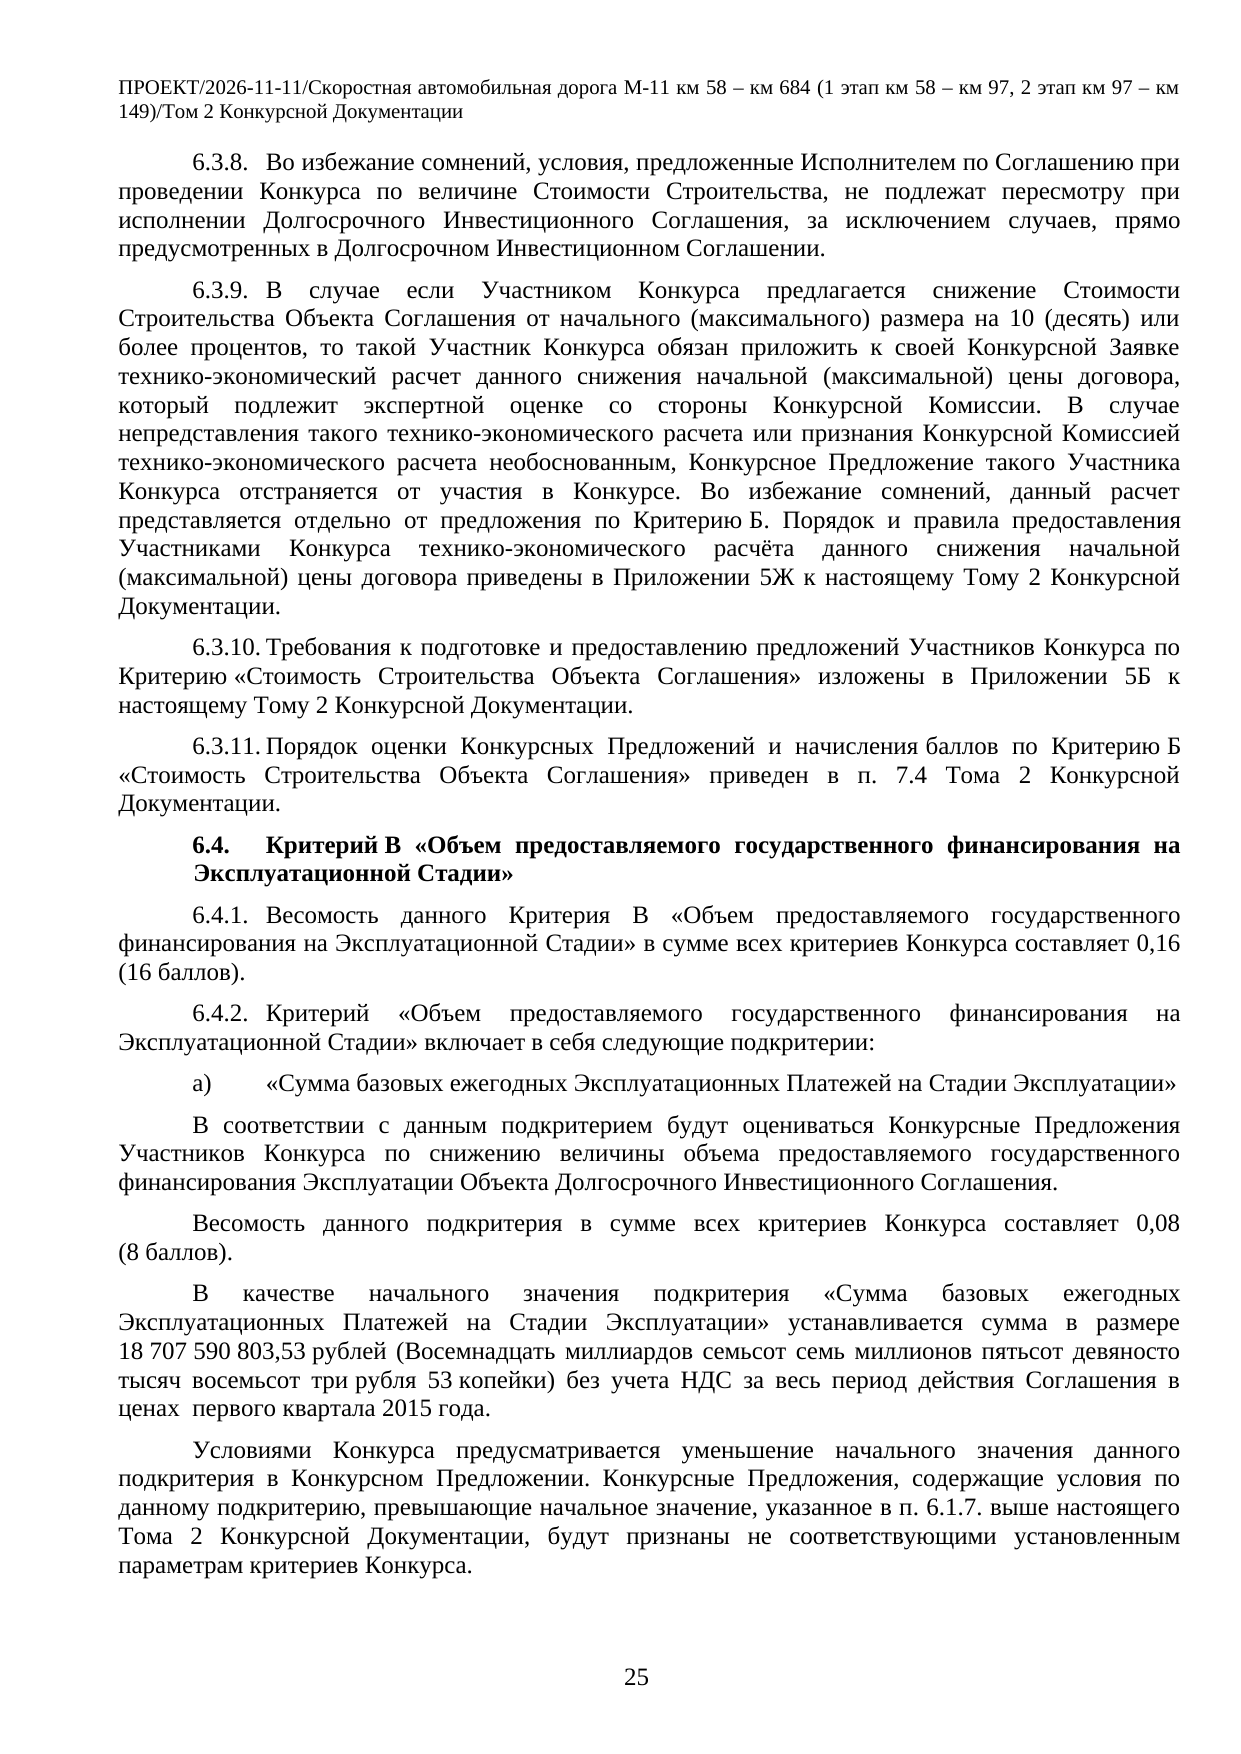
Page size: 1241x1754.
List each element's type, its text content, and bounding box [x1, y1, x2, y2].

text В качестве начального значения подкритерия «Сумма базовых ежегодных Эксплуатационных Платежей на Стадии Эксплуатации» устанавливается сумма в размере 18 707 590 803,53 рублей (Восемнадцать миллиардов семьсот семь миллионов пятьсот девяносто тысяч восемьсот три рубля 53 копейки) без учета НДС за весь период действия Соглашения в ценах первого квартала 2015 года. [118, 1278, 1181, 1422]
list Весомость данного Критерия В «Объем предоставляемого государственного финансирования на Эксплуатационной Стадии» в сумме всех критериев Конкурса составляет 0,16 (16 баллов). [118, 900, 1181, 986]
subtitle Критерий В «Объем предоставляемого государственного финансирования на Эксплуатационной Стадии» [192, 830, 1181, 887]
list Во избежание сомнений, условия, предложенные Исполнителем по Соглашению при проведении Конкурса по величине Стоимости Строительства, не подлежат пересмотру при исполнении Долгосрочного Инвестиционного Соглашения, за исключением случаев, прямо предусмотренных в Долгосрочном Инвестиционном Соглашении. [118, 147, 1181, 262]
text Весомость данного подкритерия в сумме всех критериев Конкурса составляет 0,08 (8 баллов). [118, 1208, 1181, 1266]
text а) «Сумма базовых ежегодных Эксплуатационных Платежей на Стадии Эксплуатации» [118, 1068, 1181, 1097]
list Требования к подготовке и предоставлению предложений Участников Конкурса по Критерию «Стоимость Строительства Объекта Соглашения» изложены в Приложении 5Б к настоящему Тому 2 Конкурсной Документации. [118, 632, 1181, 718]
list В случае если Участником Конкурса предлагается снижение Стоимости Строительства Объекта Соглашения от начального (максимального) размера на 10 (десять) или более процентов, то такой Участник Конкурса обязан приложить к своей Конкурсной Заявке технико-экономический расчет данного снижения начальной (максимальной) цены договора, который подлежит экспертной оценке со стороны Конкурсной Комиссии. В случае непредставления такого технико-экономического расчета или признания Конкурсной Комиссией технико-экономического расчета необоснованным, Конкурсное Предложение такого Участника Конкурса отстраняется от участия в Конкурсе. Во избежание сомнений, данный расчет представляется отдельно от предложения по Критерию Б. Порядок и правила предоставления Участниками Конкурса технико-экономического расчёта данного снижения начальной (максимальной) цены договора приведены в Приложении 5Ж к настоящему Тому 2 Конкурсной Документации. [118, 275, 1181, 620]
text В соответствии с данным подкритерием будут оцениваться Конкурсные Предложения Участников Конкурса по снижению величины объема предоставляемого государственного финансирования Эксплуатации Объекта Долгосрочного Инвестиционного Соглашения. [118, 1110, 1181, 1196]
list Порядок оценки Конкурсных Предложений и начисления баллов по Критерию Б «Стоимость Строительства Объекта Соглашения» приведен в п. 7.4 Тома 2 Конкурсной Документации. [118, 731, 1181, 817]
text Условиями Конкурса предусматривается уменьшение начального значения данного подкритерия в Конкурсном Предложении. Конкурсные Предложения, содержащие условия по данному подкритерию, превышающие начальное значение, указанное в п. 6.1.7. выше настоящего Тома 2 Конкурсной Документации, будут признаны не соответствующими установленным параметрам критериев Конкурса. [118, 1435, 1181, 1578]
list Критерий «Объем предоставляемого государственного финансирования на Эксплуатационной Стадии» включает в себя следующие подкритерии: [118, 998, 1181, 1056]
